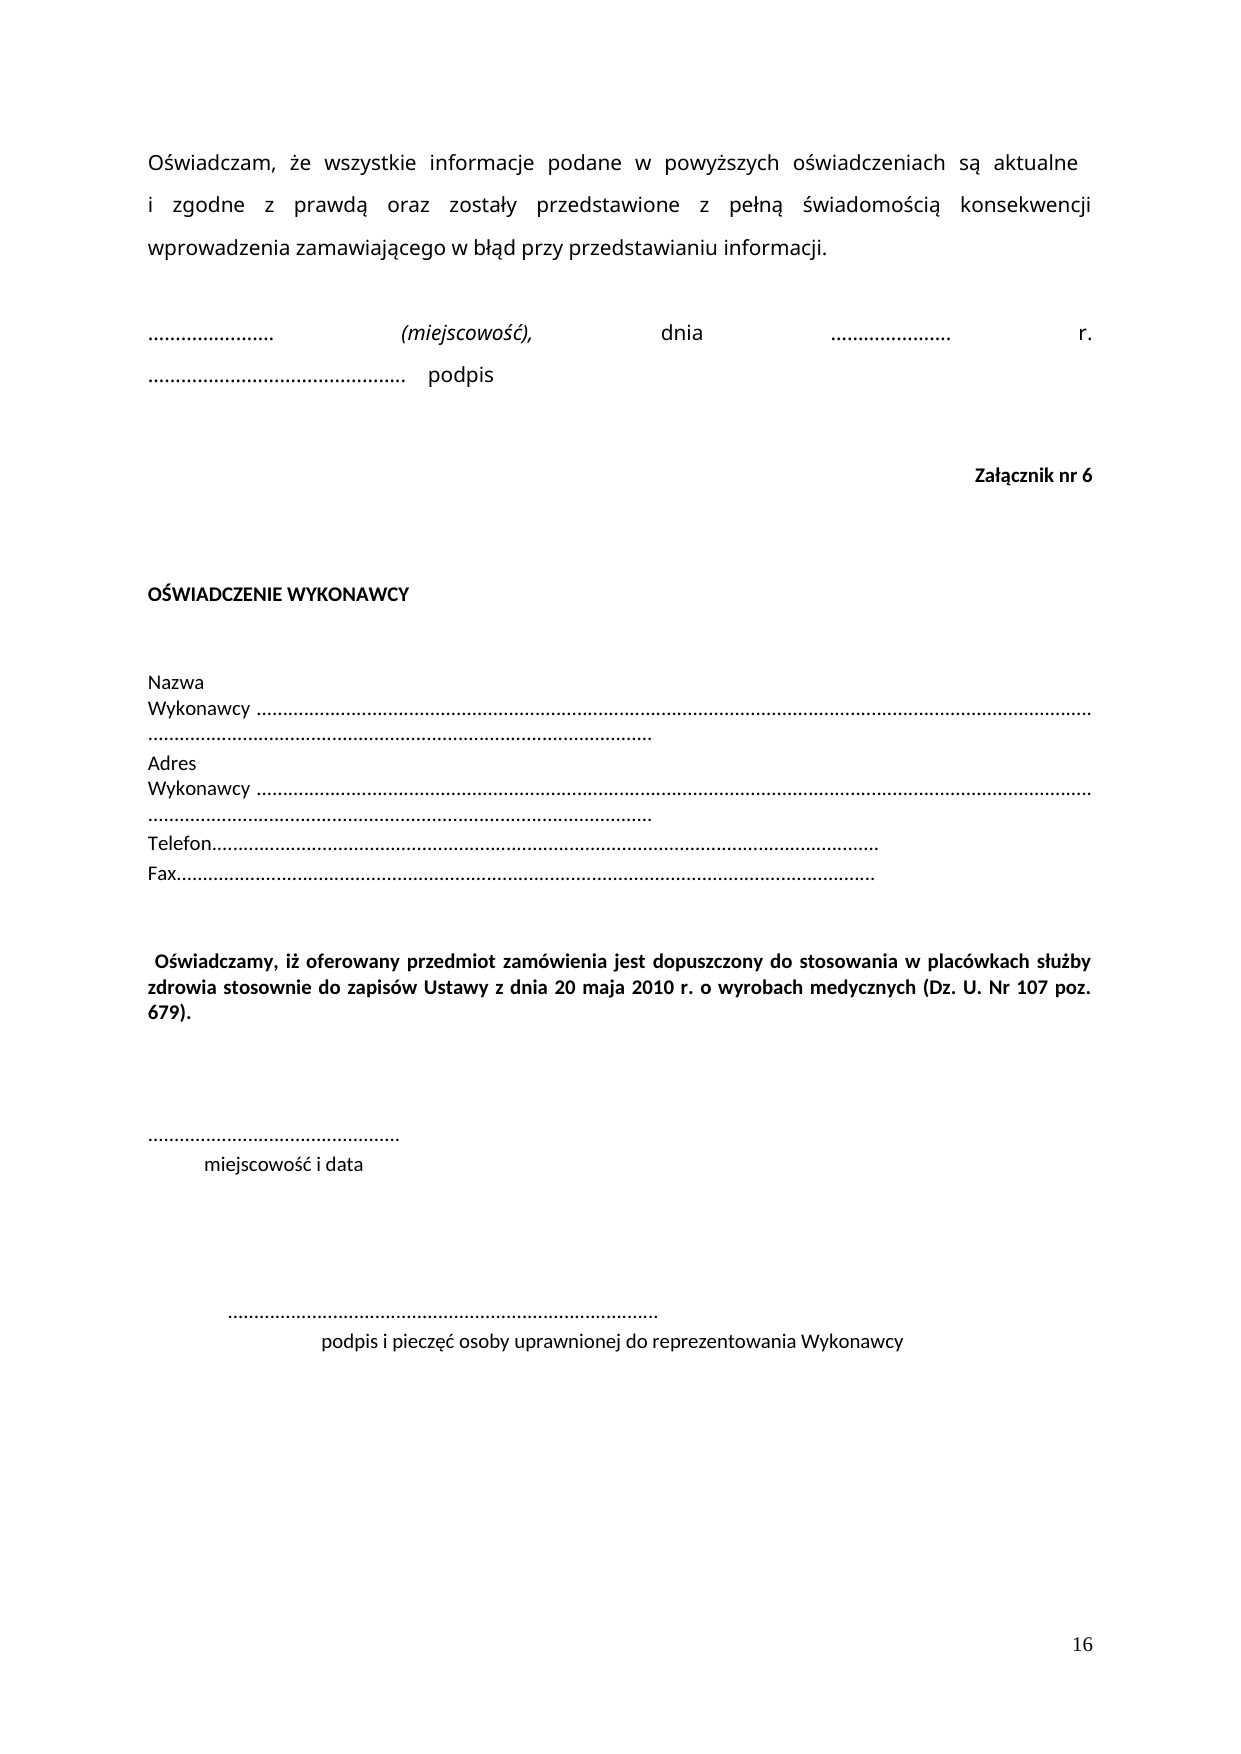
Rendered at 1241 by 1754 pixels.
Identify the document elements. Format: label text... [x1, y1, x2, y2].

text Oświadczamy, iż oferowany przedmiot zamówienia jest dopuszczony do stosowania w placówkach służby zdrowia stosownie do zapisów Ustawy z dnia 20 maja 2010 r. o wyrobach medycznych (Dz. U. Nr 107 poz. 679). [148, 949, 1093, 1025]
text Nazwa Wykonawcy ............................................................................................................................................................................................................................................................... [148, 669, 1093, 746]
text podpis i pieczęć osoby uprawnionej do reprezentowania Wykonawcy [148, 1328, 1093, 1354]
text Adres Wykonawcy ............................................................................................................................................................................................................................................................... [148, 750, 1093, 826]
text Oświadczam, że wszystkie informacje podane w powyższych oświadczeniach są aktualne i zgodne z prawdą oraz zostały przedstawione z pełną świadomością konsekwencji wprowadzenia zamawiającego w błąd przy przedstawianiu informacji. [148, 148, 1093, 261]
text Załącznik nr 6 [148, 462, 1093, 488]
text …………….……. (miejscowość), dnia …………………. r. ……………………………………….. podpis [148, 318, 1093, 389]
text OŚWIADCZENIE WYKONAWCY [148, 581, 1093, 606]
text .................................................................................. [148, 1299, 1093, 1324]
text ................................................ [148, 1121, 1093, 1147]
text miejscowość i data [148, 1151, 1093, 1176]
text Fax..................................................................................................................................... [148, 860, 1093, 885]
text Telefon............................................................................................................................... [148, 830, 1093, 856]
